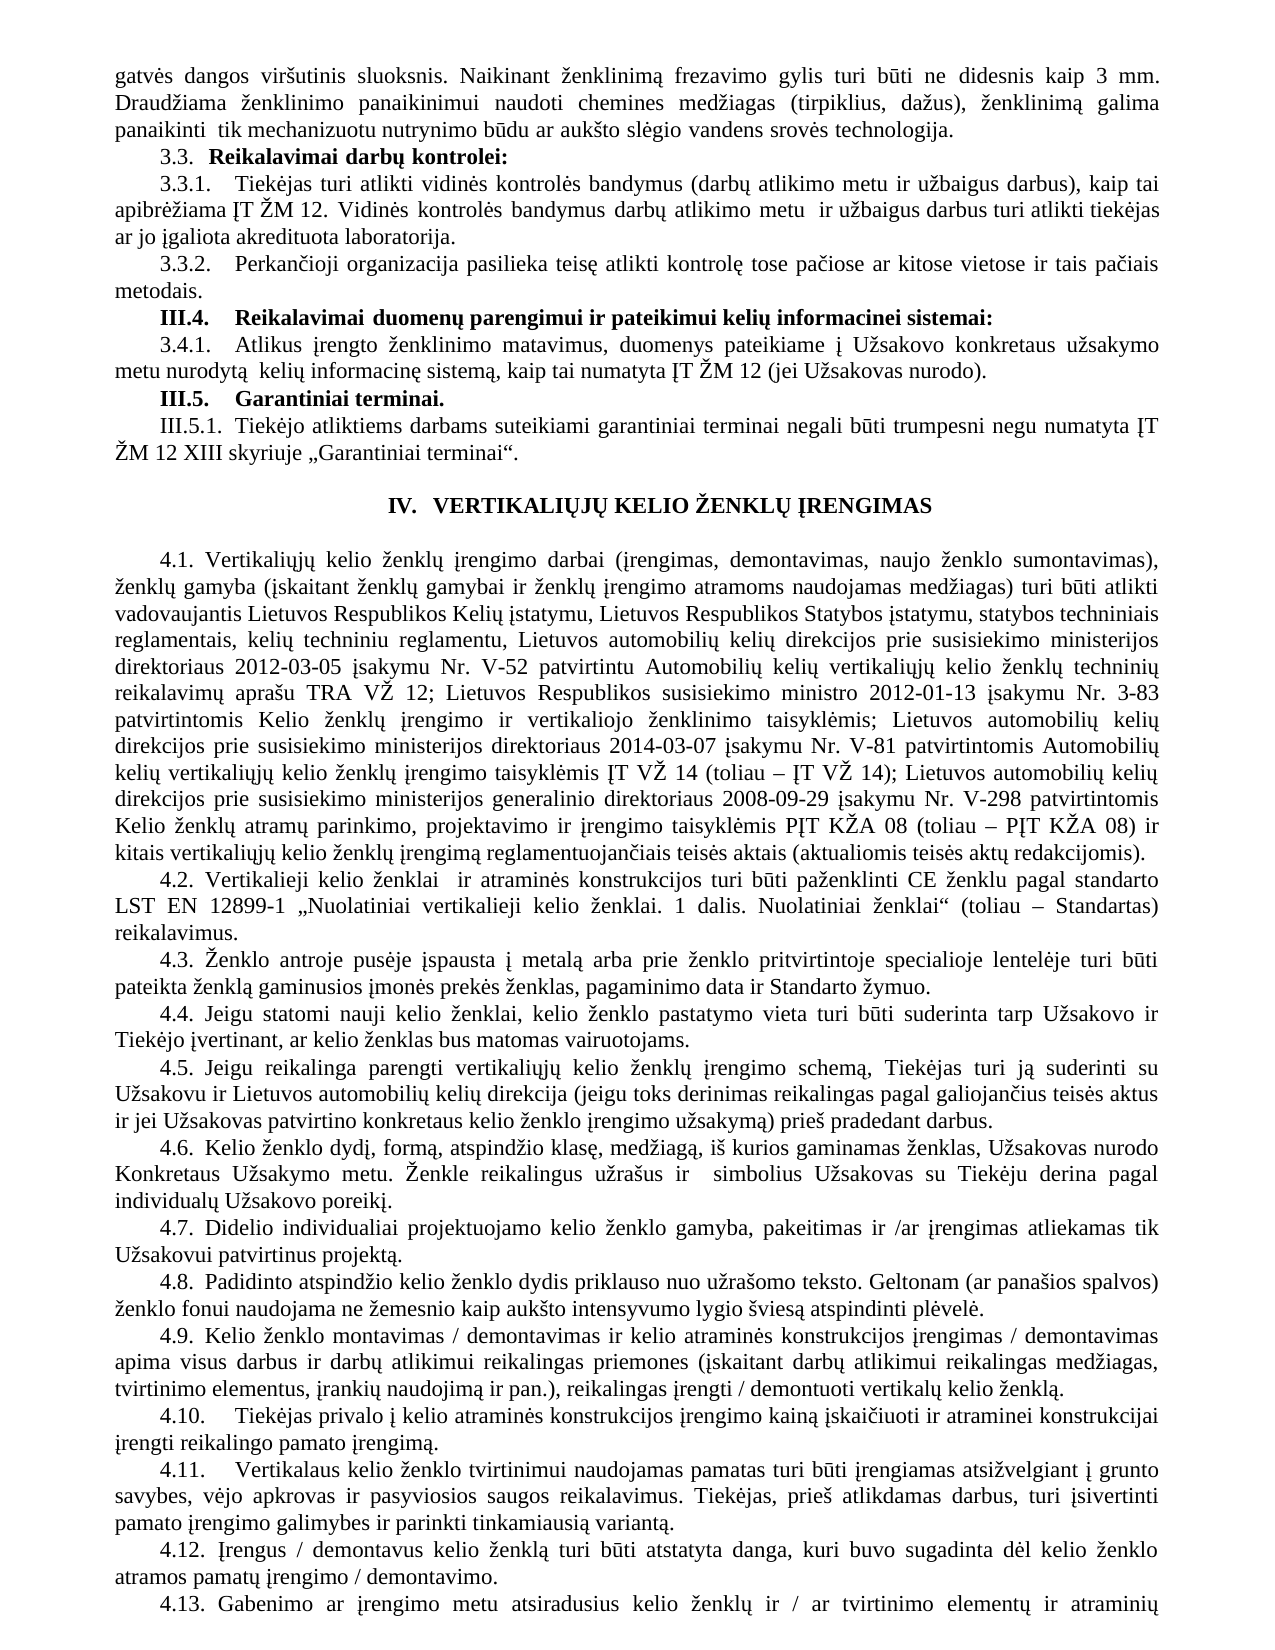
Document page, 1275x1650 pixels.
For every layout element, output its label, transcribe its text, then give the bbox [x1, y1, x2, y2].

list Tiekėjas privalo į kelio atraminės konstrukcijos įrengimo kainą įskaičiuoti ir atraminei konstrukcijai įrengti reikalingo pamato įrengimą. [114, 1402, 1160, 1455]
list Reikalavimai duomenų parengimui ir pateikimui kelių informacinei sistemai: [114, 304, 1160, 330]
list Ženklo antroje pusėje įspausta į metalą arba prie ženklo pritvirtintoje specialioje lentelėje turi būti pateikta ženklą gaminusios įmonės prekės ženklas, pagaminimo data ir Standarto žymuo. [114, 946, 1160, 999]
list Perkančioji organizacija pasilieka teisę atlikti kontrolę tose pačiose ar kitose vietose ir tais pačiais metodais. [114, 250, 1160, 303]
list Reikalavimai darbų kontrolei: [114, 143, 1160, 169]
list Padidinto atspindžio kelio ženklo dydis priklauso nuo užrašomo teksto. Geltonam (ar panašios spalvos) ženklo fonui naudojama ne žemesnio kaip aukšto intensyvumo lygio šviesą atspindinti plėvelė. [114, 1268, 1160, 1321]
list Vertikalaus kelio ženklo tvirtinimui naudojamas pamatas turi būti įrengiamas atsižvelgiant į grunto savybes, vėjo apkrovas ir pasyviosios saugos reikalavimus. Tiekėjas, prieš atlikdamas darbus, turi įsivertinti pamato įrengimo galimybes ir parinkti tinkamiausią variantą. [114, 1456, 1160, 1535]
list Vertikalieji kelio ženklai ir atraminės konstrukcijos turi būti paženklinti CE ženklu pagal standarto LST EN 12899-1 „Nuolatiniai vertikalieji kelio ženklai. 1 dalis. Nuolatiniai ženklai“ (toliau – Standartas) reikalavimus. [114, 866, 1160, 945]
list Tiekėjo atliktiems darbams suteikiami garantiniai terminai negali būti trumpesni negu numatyta ĮT ŽM 12 XIII skyriuje „Garantiniai terminai“. [114, 412, 1160, 465]
list Atlikus įrengto ženklinimo matavimus, duomenys pateikiame į Užsakovo konkretaus užsakymo metu nurodytą kelių informacinę sistemą, kaip tai numatyta ĮT ŽM 12 (jei Užsakovas nurodo). [114, 331, 1160, 384]
list Vertikaliųjų kelio ženklų įrengimo darbai (įrengimas, demontavimas, naujo ženklo sumontavimas), ženklų gamyba (įskaitant ženklų gamybai ir ženklų įrengimo atramoms naudojamas medžiagas) turi būti atlikti vadovaujantis Lietuvos Respublikos Kelių įstatymu, Lietuvos Respublikos Statybos įstatymu, statybos techniniais reglamentais, kelių techniniu reglamentu, Lietuvos automobilių kelių direkcijos prie susisiekimo ministerijos direktoriaus 2012-03-05 įsakymu Nr. V-52 patvirtintu Automobilių kelių vertikaliųjų kelio ženklų techninių reikalavimų aprašu TRA VŽ 12; Lietuvos Respublikos susisiekimo ministro 2012-01-13 įsakymu Nr. 3-83 patvirtintomis Kelio ženklų įrengimo ir vertikaliojo ženklinimo taisyklėmis; Lietuvos automobilių kelių direkcijos prie susisiekimo ministerijos direktoriaus 2014-03-07 įsakymu Nr. V-81 patvirtintomis Automobilių kelių vertikaliųjų kelio ženklų įrengimo taisyklėmis ĮT VŽ 14 (toliau – ĮT VŽ 14); Lietuvos automobilių kelių direkcijos prie susisiekimo ministerijos generalinio direktoriaus 2008-09-29 įsakymu Nr. V-298 patvirtintomis Kelio ženklų atramų parinkimo, projektavimo ir įrengimo taisyklėmis PĮT KŽA 08 (toliau – PĮT KŽA 08) ir kitais vertikaliųjų kelio ženklų įrengimą reglamentuojančiais teisės aktais (aktualiomis teisės aktų redakcijomis). [114, 546, 1160, 865]
list Įrengus / demontavus kelio ženklą turi būti atstatyta danga, kuri buvo sugadinta dėl kelio ženklo atramos pamatų įrengimo / demontavimo. [114, 1536, 1160, 1589]
list Didelio individualiai projektuojamo kelio ženklo gamyba, pakeitimas ir /ar įrengimas atliekamas tik Užsakovui patvirtinus projektą. [114, 1214, 1160, 1267]
list Tiekėjas turi atlikti vidinės kontrolės bandymus (darbų atlikimo metu ir užbaigus darbus), kaip tai apibrėžiama ĮT ŽM 12. Vidinės kontrolės bandymus darbų atlikimo metu ir užbaigus darbus turi atlikti tiekėjas ar jo įgaliota akredituota laboratorija. [114, 170, 1160, 249]
subtitle VERTIKALIŲJŲ KELIO ŽENKLŲ ĮRENGIMAS [114, 492, 1160, 519]
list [114, 1590, 1160, 1616]
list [114, 62, 1160, 142]
list Jeigu statomi nauji kelio ženklai, kelio ženklo pastatymo vieta turi būti suderinta tarp Užsakovo ir Tiekėjo įvertinant, ar kelio ženklas bus matomas vairuotojams. [114, 1000, 1160, 1053]
list Jeigu reikalinga parengti vertikaliųjų kelio ženklų įrengimo schemą, Tiekėjas turi ją suderinti su Užsakovu ir Lietuvos automobilių kelių direkcija (jeigu toks derinimas reikalingas pagal galiojančius teisės aktus ir jei Užsakovas patvirtino konkretaus kelio ženklo įrengimo užsakymą) prieš pradedant darbus. [114, 1054, 1160, 1133]
list Kelio ženklo montavimas / demontavimas ir kelio atraminės konstrukcijos įrengimas / demontavimas apima visus darbus ir darbų atlikimui reikalingas priemones (įskaitant darbų atlikimui reikalingas medžiagas, tvirtinimo elementus, įrankių naudojimą ir pan.), reikalingas įrengti / demontuoti vertikalų kelio ženklą. [114, 1322, 1160, 1401]
list Garantiniai terminai. [114, 385, 1160, 411]
list Kelio ženklo dydį, formą, atspindžio klasę, medžiagą, iš kurios gaminamas ženklas, Užsakovas nurodo Konkretaus Užsakymo metu. Ženkle reikalingus užrašus ir simbolius Užsakovas su Tiekėju derina pagal individualų Užsakovo poreikį. [114, 1134, 1160, 1213]
